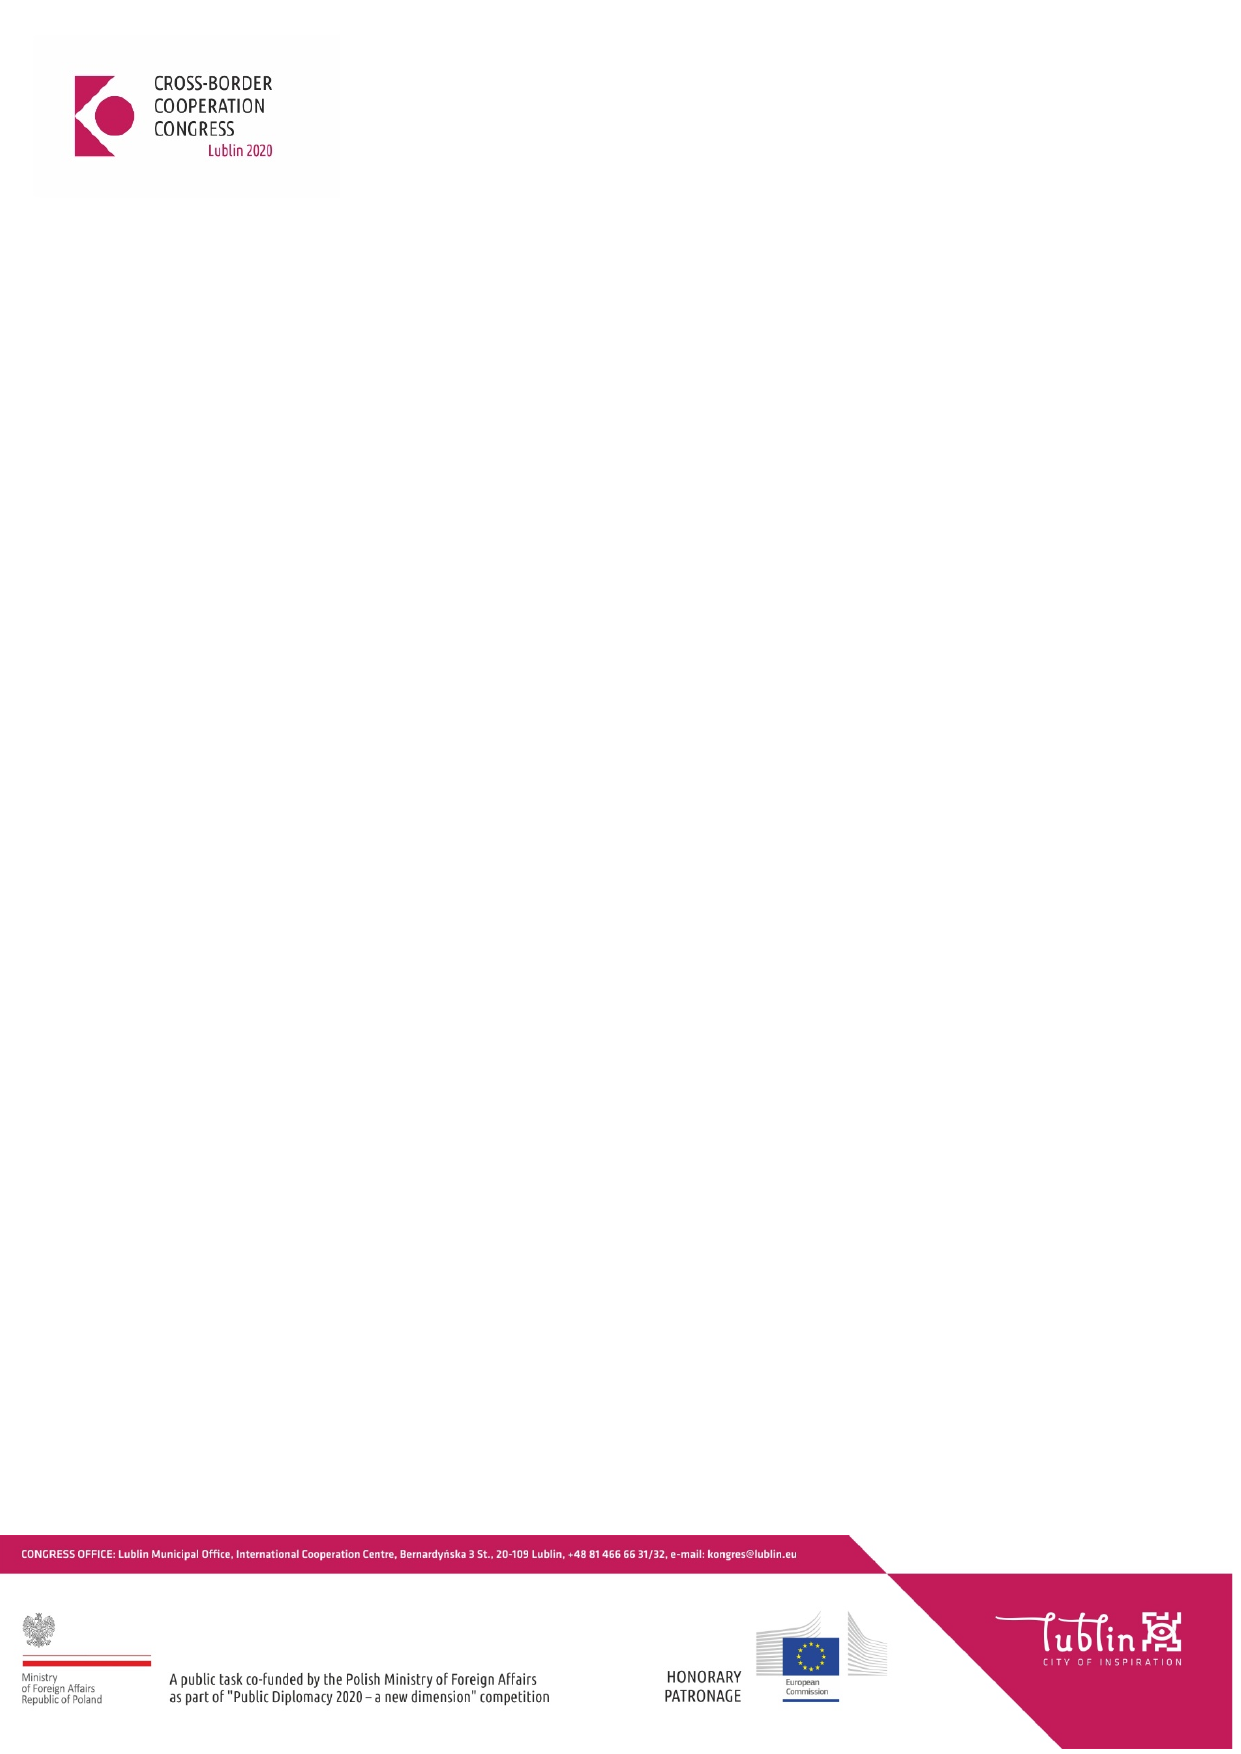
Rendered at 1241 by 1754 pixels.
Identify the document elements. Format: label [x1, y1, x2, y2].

picture [4, 5, 1236, 226]
picture [0, 1535, 1233, 1749]
